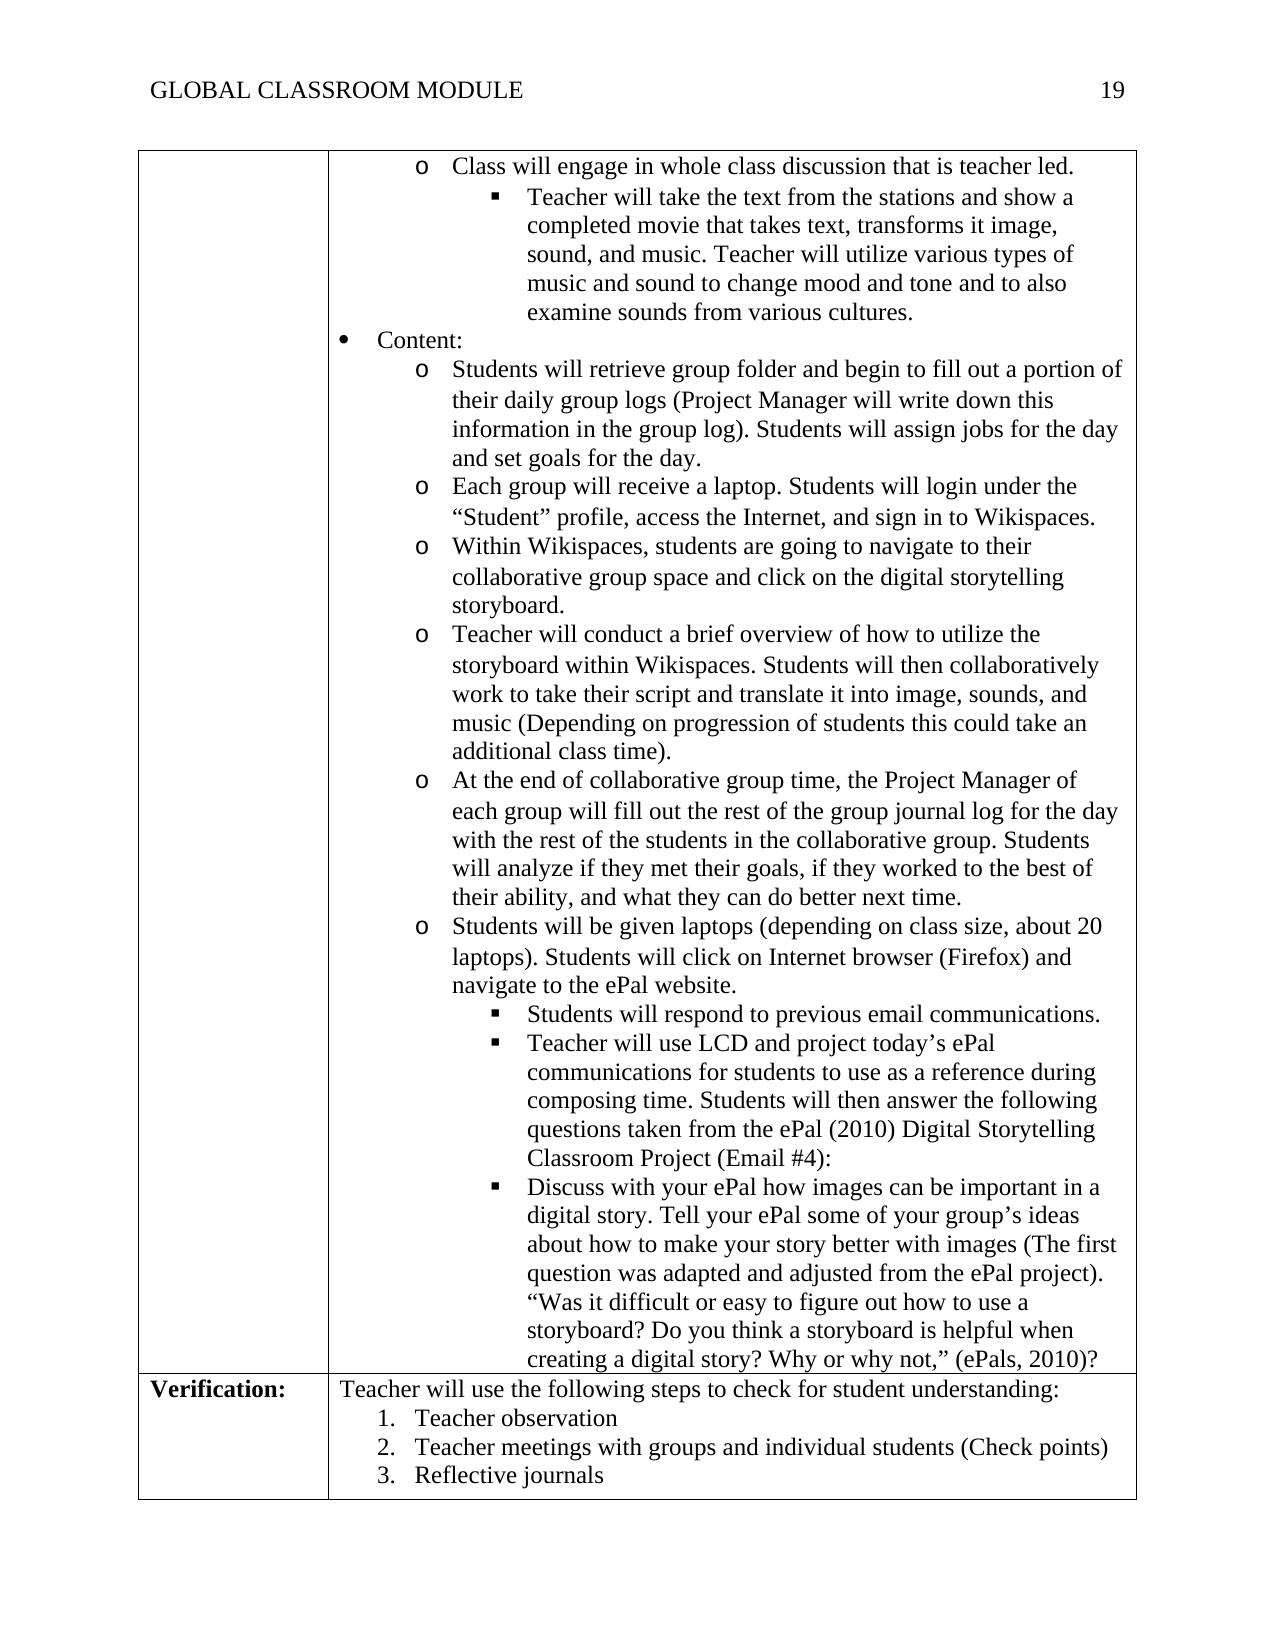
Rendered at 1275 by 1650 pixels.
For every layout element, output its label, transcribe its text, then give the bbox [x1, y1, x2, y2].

table_cell Verification: [139, 1374, 328, 1499]
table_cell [329, 1374, 1136, 1499]
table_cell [139, 151, 328, 1373]
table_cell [329, 151, 1136, 1373]
